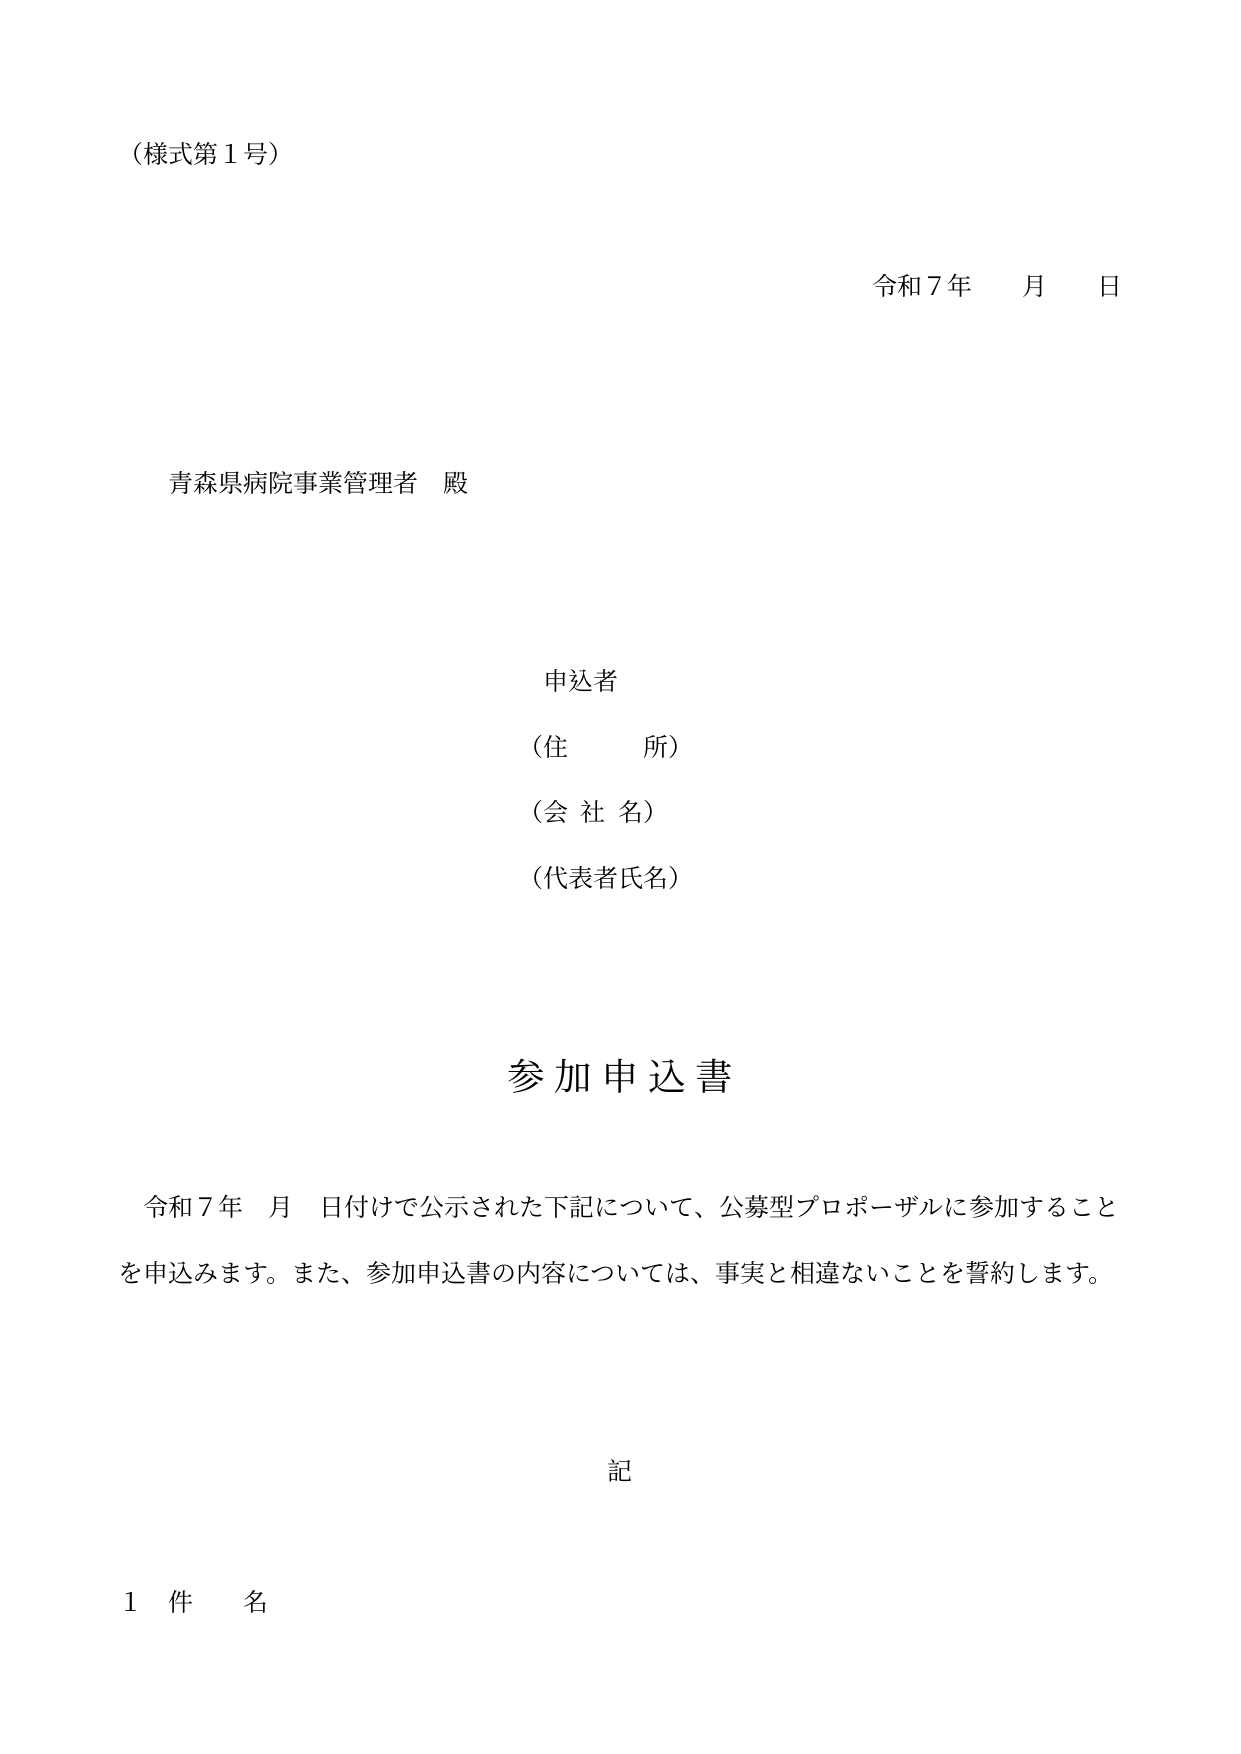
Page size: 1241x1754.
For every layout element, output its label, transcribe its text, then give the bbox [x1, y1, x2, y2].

text 令和７年 月 日付けで公示された下記について、公募型プロポーザルに参加することを申込みます。また、参加申込書の内容については、事実と相違ないことを誓約します。 [118, 1173, 1122, 1305]
text 令和７年 月 日 [118, 252, 1122, 317]
text 参加申込書 [118, 1042, 1122, 1107]
text （代表者氏名） [118, 844, 1122, 910]
text １ 件 名 [118, 1568, 1122, 1634]
text 青森県病院事業管理者 殿 [118, 449, 1122, 515]
text （様式第１号） [118, 120, 1122, 186]
text （住 所） [118, 712, 1122, 778]
text 記 [118, 1437, 1122, 1502]
text （会社名） [118, 778, 1122, 844]
text 申込者 [118, 647, 1122, 712]
